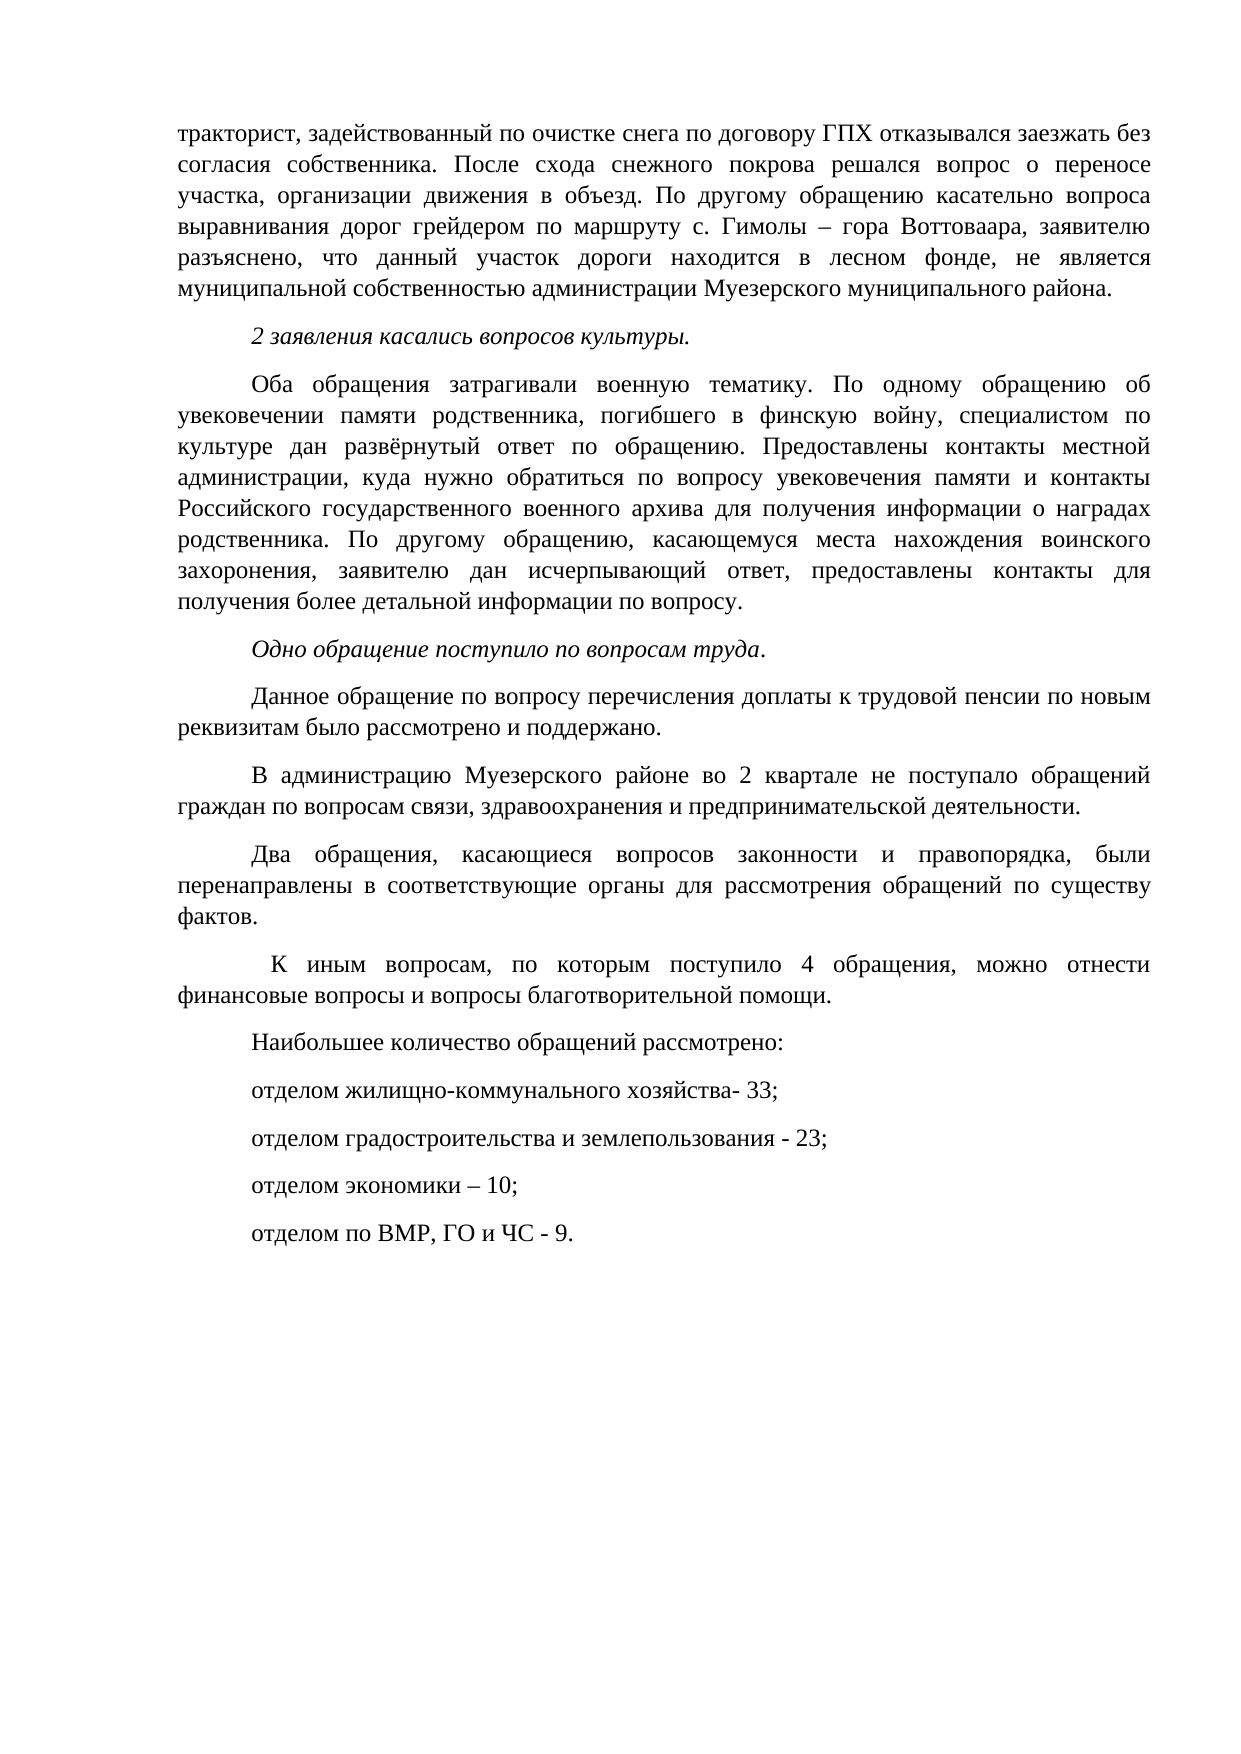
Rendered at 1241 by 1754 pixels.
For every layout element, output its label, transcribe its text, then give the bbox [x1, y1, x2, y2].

text Два обращения, касающиеся вопросов законности и правопорядка, были перенаправлены в соответствующие органы для рассмотрения обращений по существу фактов. [177, 839, 1152, 930]
text отделом экономики – 10; [177, 1171, 1152, 1199]
text отделом жилищно-коммунального хозяйства- 33; [177, 1075, 1152, 1104]
text 2 заявления касались вопросов культуры. [177, 321, 1152, 350]
text Наибольшее количество обращений рассмотрено: [177, 1027, 1152, 1056]
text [177, 118, 1152, 302]
text отделом градостроительства и землепользования - 23; [177, 1123, 1152, 1152]
text Оба обращения затрагивали военную тематику. По одному обращению об увековечении памяти родственника, погибшего в финскую войну, специалистом по культуре дан развёрнутый ответ по обращению. Предоставлены контакты местной администрации, куда нужно обратиться по вопросу увековечения памяти и контакты Российского государственного военного архива для получения информации о наградах родственника. По другому обращению, касающемуся места нахождения воинского захоронения, заявителю дан исчерпывающий ответ, предоставлены контакты для получения более детальной информации по вопросу. [177, 369, 1152, 615]
text Одно обращение поступило по вопросам труда. [177, 634, 1152, 662]
text отделом по ВМР, ГО и ЧС - 9. [177, 1218, 1152, 1247]
text Данное обращение по вопросу перечисления доплаты к трудовой пенсии по новым реквизитам было рассмотрено и поддержано. [177, 681, 1152, 741]
text К иным вопросам, по которым поступило 4 обращения, можно отнести финансовые вопросы и вопросы благотворительной помощи. [177, 949, 1152, 1008]
text В администрацию Муезерского районе во 2 квартале не поступало обращений граждан по вопросам связи, здравоохранения и предпринимательской деятельности. [177, 760, 1152, 820]
